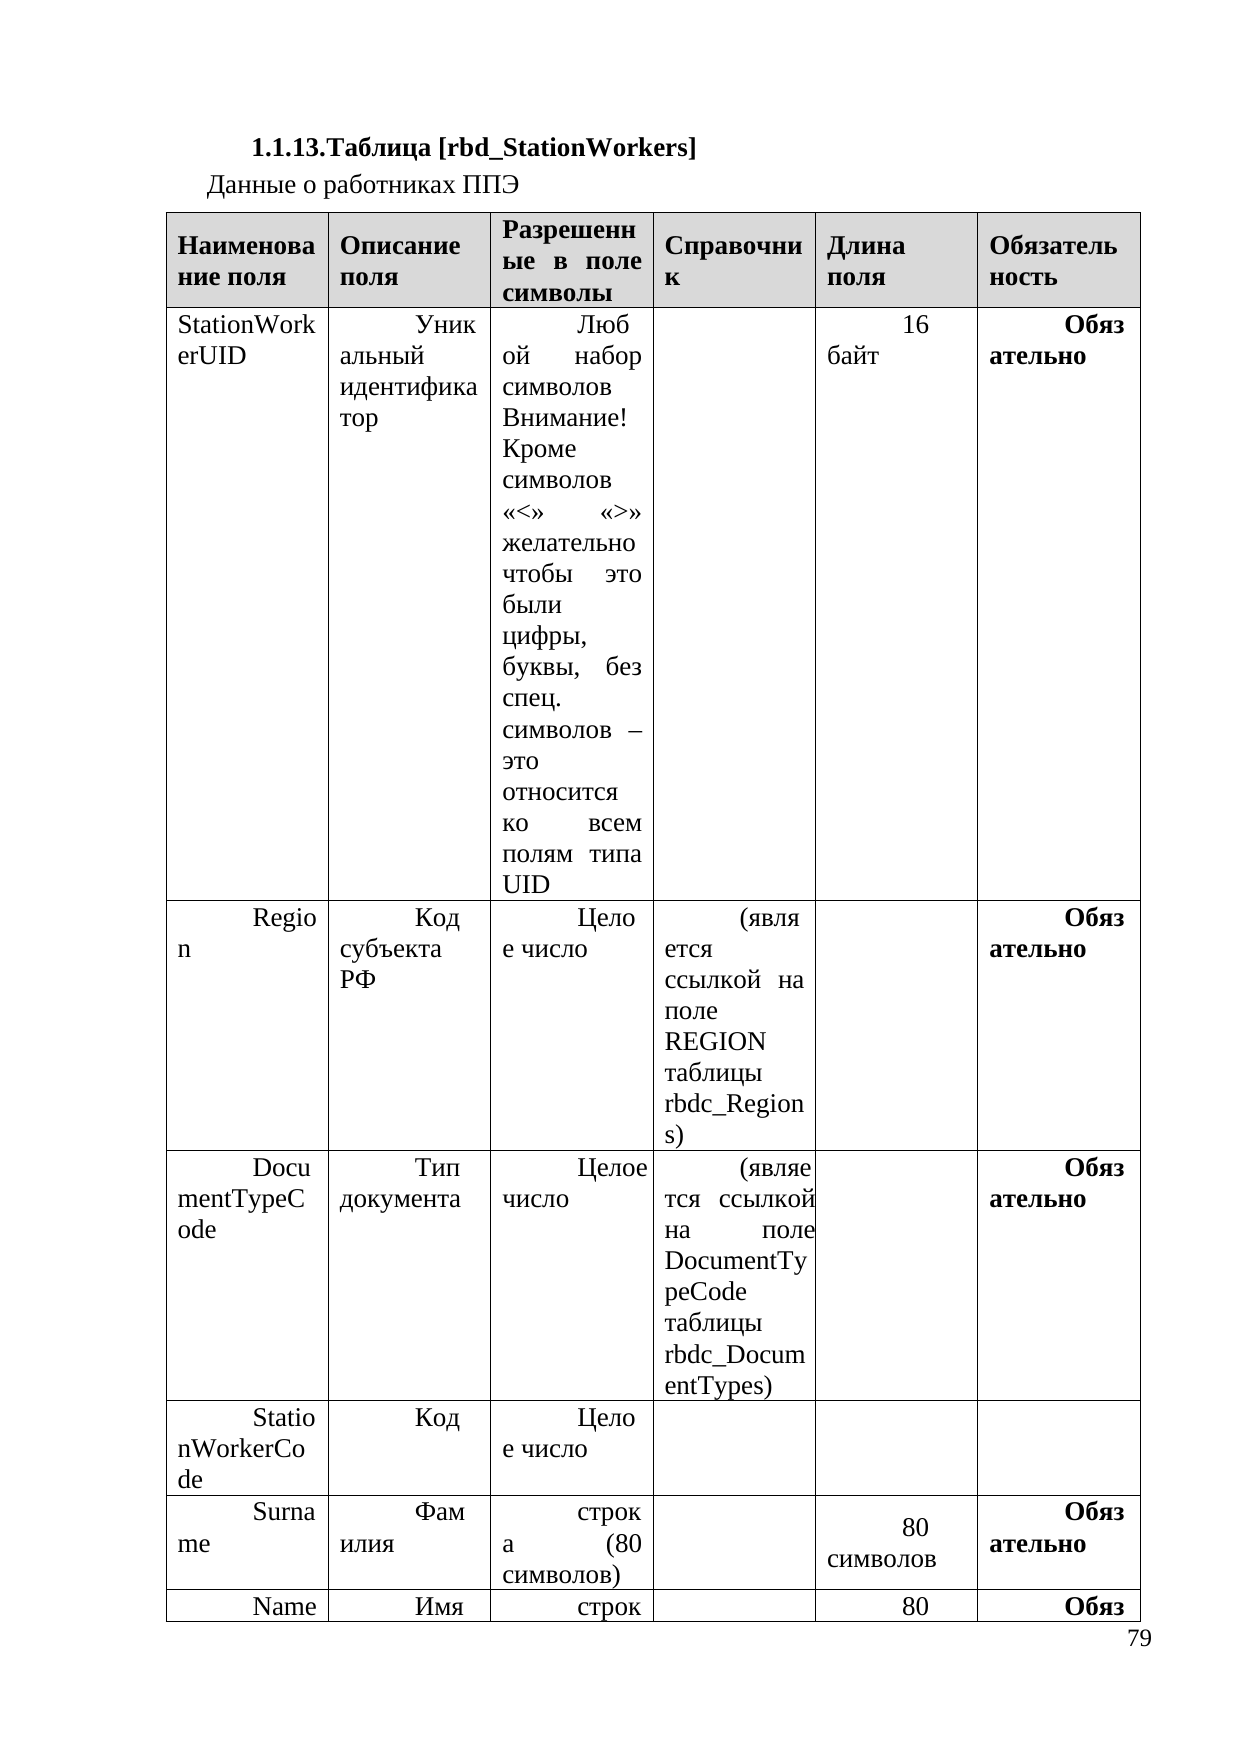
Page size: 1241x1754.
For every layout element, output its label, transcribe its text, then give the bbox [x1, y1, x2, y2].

table_cell Тип документа [329, 1151, 490, 1400]
table_cell Код субъекта РФ [329, 901, 490, 1150]
table_cell (является ссылкой на поле REGION таблицы rbdс_Regions) [654, 901, 815, 1150]
table_cell Целое число [491, 1151, 653, 1400]
table_cell [654, 1496, 815, 1589]
table_cell [654, 1590, 815, 1621]
table_cell Фамилия [329, 1496, 490, 1589]
table_cell Обязательно [978, 1496, 1140, 1589]
table_cell 80 символов [816, 1590, 977, 1621]
table_cell StationWorkerUID [167, 308, 328, 899]
table_cell Любой набор символов Внимание! Кроме символов «<» «>» желательно чтобы это были цифры, буквы, без спец. символов – это относится ко всем полям типа UID [491, 308, 653, 899]
table_cell Целое число [491, 1401, 653, 1494]
table_cell Код [329, 1401, 490, 1494]
table_cell [816, 1151, 977, 1400]
table_cell Surname [167, 1496, 328, 1589]
table_cell Обязательно [978, 1590, 1140, 1621]
table_cell [816, 1401, 977, 1494]
table_cell Обязательно [978, 901, 1140, 1150]
table_header Разрешенные в поле символы [491, 213, 653, 307]
table_cell Имя [329, 1590, 490, 1621]
table_cell Name [167, 1590, 328, 1621]
table_cell 16 байт [816, 308, 977, 899]
table_cell Уникальный идентификатор [329, 308, 490, 899]
text Данные о работниках ППЭ [207, 169, 1152, 200]
table_cell Region [167, 901, 328, 1150]
table_cell [654, 308, 815, 899]
table_cell StationWorkerCode [167, 1401, 328, 1494]
table_header Обязательность [978, 213, 1140, 307]
subtitle Таблица [rbd_StationWorkers] [251, 131, 1152, 162]
table_cell [816, 901, 977, 1150]
table_cell (является ссылкой на поле DocumentTypeCode таблицы rbdc_DocumentTypes) [654, 1151, 815, 1400]
table_header Наименование поля [167, 213, 328, 307]
table_cell Целое число [491, 901, 653, 1150]
table_cell строка (80 символов) [491, 1590, 653, 1621]
table_cell [654, 1401, 815, 1494]
table_cell Обязательно [978, 308, 1140, 899]
table_cell строка (80 символов) [491, 1496, 653, 1589]
table_cell [978, 1401, 1140, 1494]
table_cell DocumentTypeCode [167, 1151, 328, 1400]
table_cell Обязательно [978, 1151, 1140, 1400]
table_header Справочник [654, 213, 815, 307]
table_header Описание поля [329, 213, 490, 307]
table_header Длина поля [816, 213, 977, 307]
table_cell 80 символов [816, 1496, 977, 1589]
